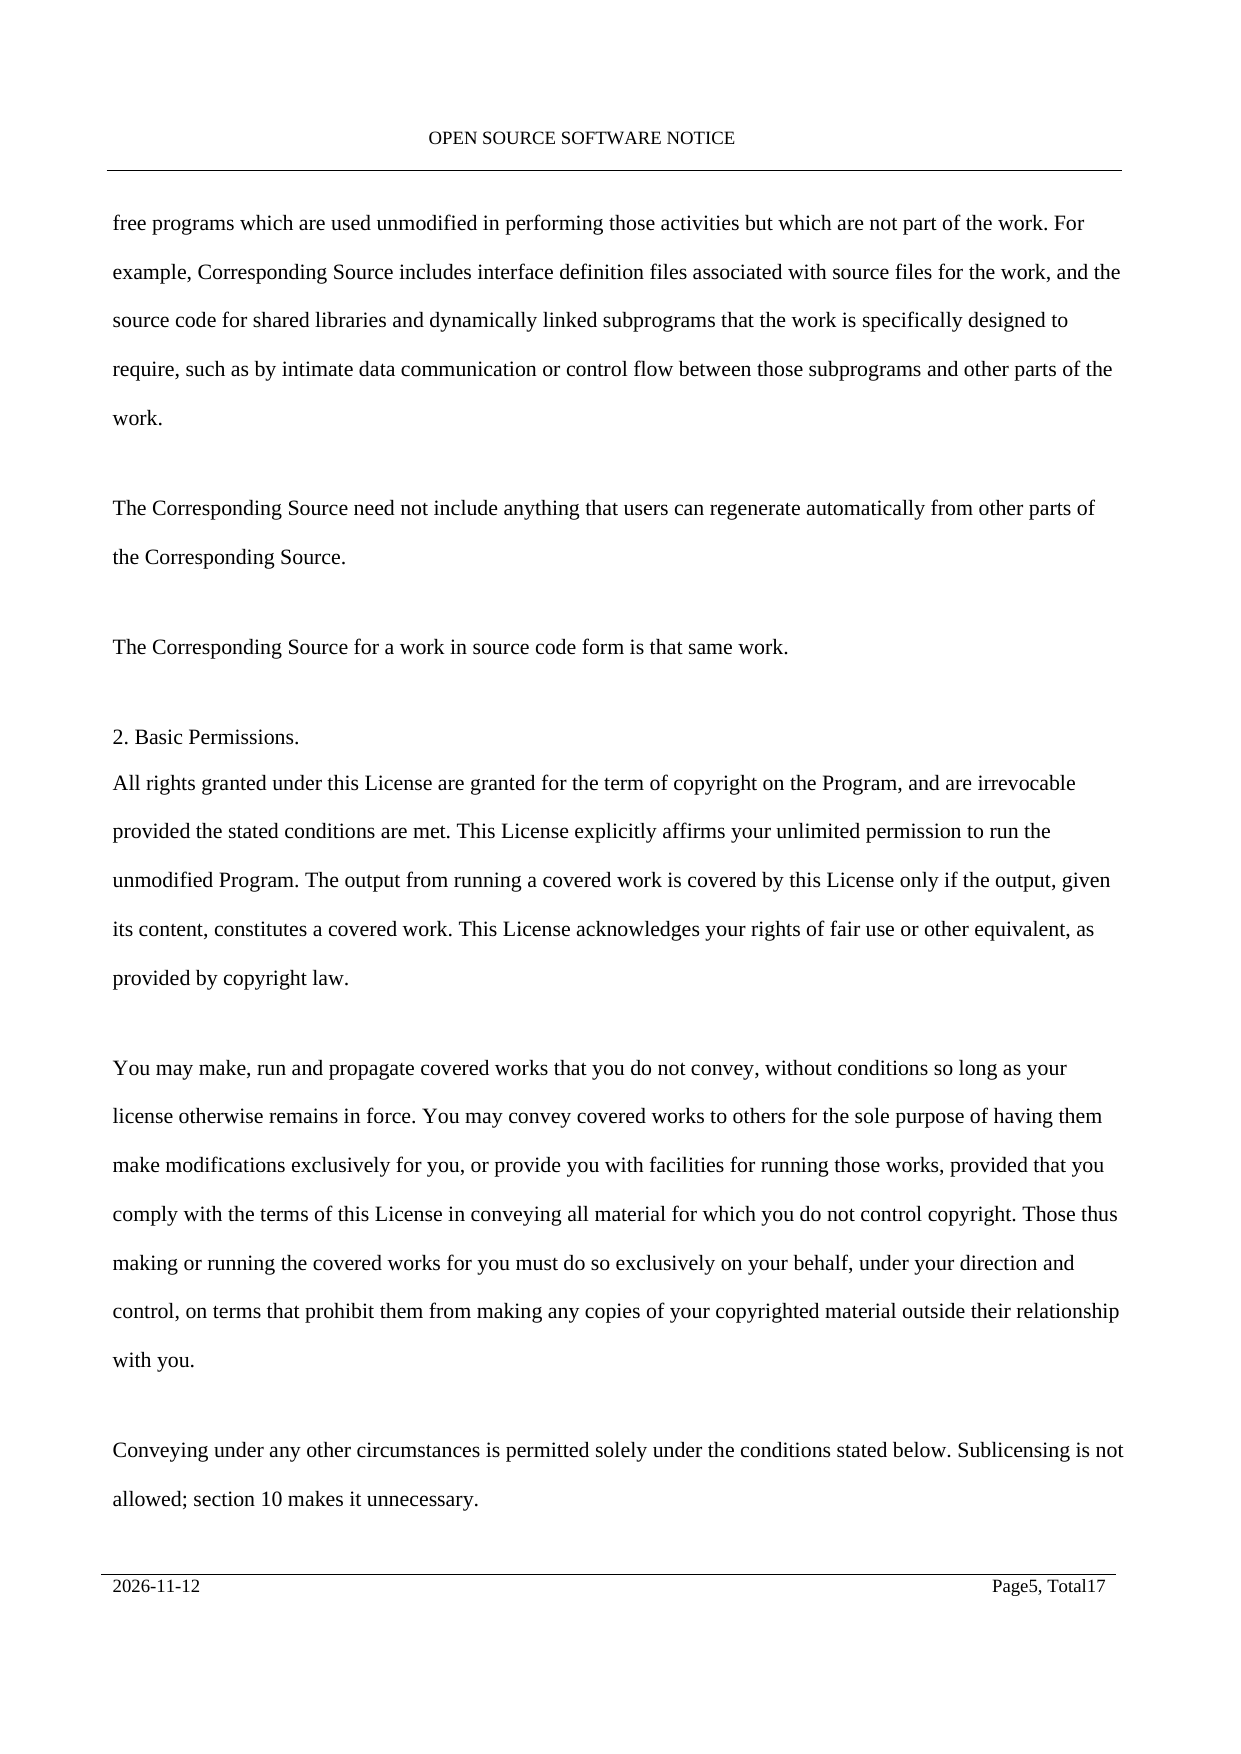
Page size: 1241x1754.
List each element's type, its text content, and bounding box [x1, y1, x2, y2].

text All rights granted under this License are granted for the term of copyright on the Program, and are irrevocable provided the stated conditions are met. This License explicitly affirms your unlimited permission to run the unmodified Program. The output from running a covered work is covered by this License only if the output, given its content, constitutes a covered work. This License acknowledges your rights of fair use or other equivalent, as provided by copyright law. [112, 766, 1128, 993]
text 2. Basic Permissions. [112, 721, 1128, 753]
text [112, 206, 1128, 434]
text The Corresponding Source for a work in source code form is that same work. [112, 631, 1128, 663]
text The Corresponding Source need not include anything that users can regenerate automatically from other parts of the Corresponding Source. [112, 492, 1128, 573]
text You may make, run and propagate covered works that you do not convey, without conditions so long as your license otherwise remains in force. You may convey covered works to others for the sole purpose of having them make modifications exclusively for you, or provide you with facilities for running those works, provided that you comply with the terms of this License in conveying all material for which you do not control copyright. Those thus making or running the covered works for you must do so exclusively on your behalf, under your direction and control, on terms that prohibit them from making any copies of your copyrighted material outside their relationship with you. [112, 1051, 1128, 1376]
text Conveying under any other circumstances is permitted solely under the conditions stated below. Sublicensing is not allowed; section 10 makes it unnecessary. [112, 1434, 1128, 1515]
